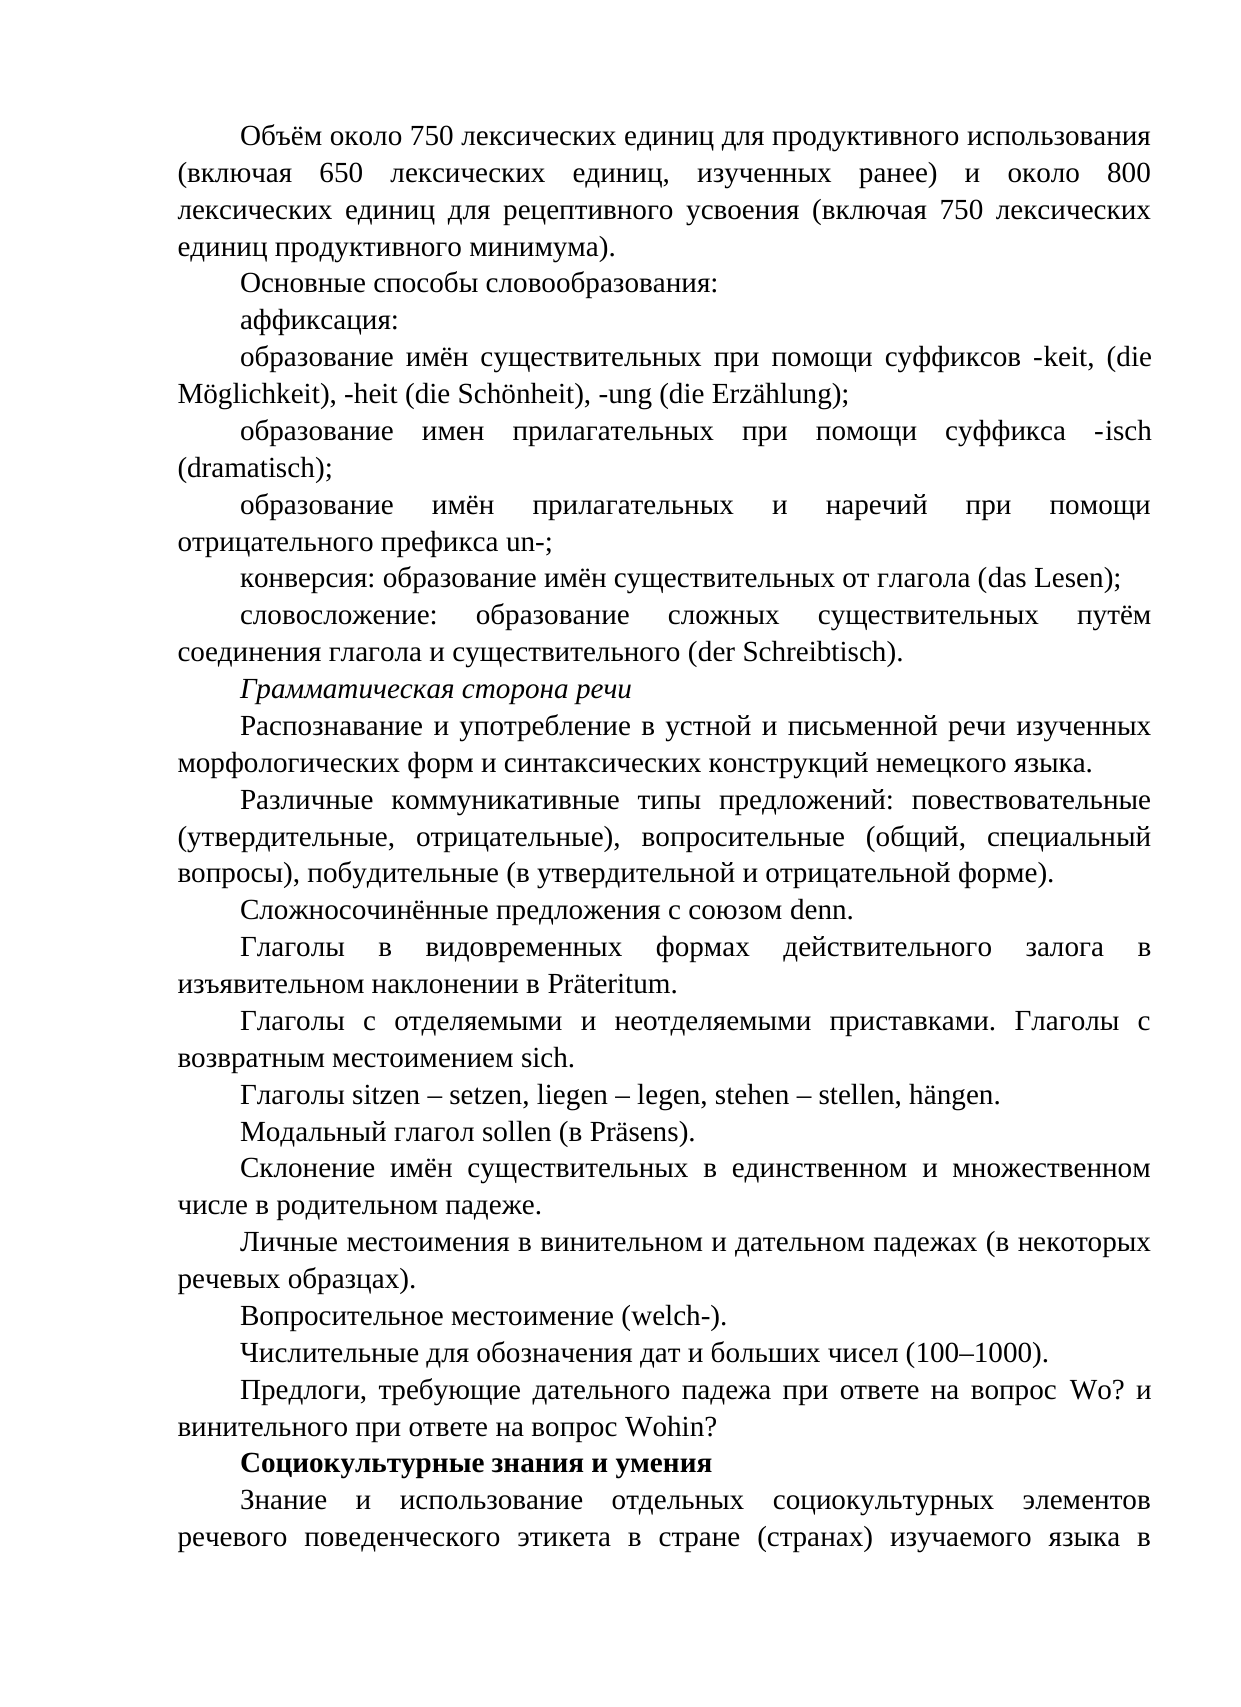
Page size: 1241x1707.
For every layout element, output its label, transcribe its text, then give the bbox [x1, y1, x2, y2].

text Вопросительное местоимение (welch-). [177, 1298, 1152, 1332]
text образование имён прилагательных и наречий при помощи отрицательного префикса un-; [177, 487, 1152, 557]
text Основные способы словообразования: [177, 266, 1152, 299]
text Распознавание и употребление в устной и письменной речи изученных морфологических форм и синтаксических конструкций немецкого языка. [177, 708, 1152, 778]
text Сложносочинённые предложения с союзом denn. [177, 892, 1152, 926]
text Числительные для обозначения дат и больших чисел (100–1000). [177, 1335, 1152, 1368]
text Глаголы в видовременных формах действительного залога в изъявительном наклонении в Präteritum. [177, 929, 1152, 1000]
text аффиксация: [177, 302, 1152, 336]
text Глаголы sitzen – setzen, liegen – legen, stehen – stellen, hängen. [177, 1077, 1152, 1110]
text Социокультурные знания и умения [177, 1446, 1152, 1479]
text Личные местоимения в винительном и дательном падежах (в некоторых речевых образцах). [177, 1224, 1152, 1295]
text образование имен прилагательных при помощи суффикса -isch (dramatisch); [177, 413, 1152, 483]
text конверсия: образование имён существительных от глагола (das Lesen); [177, 561, 1152, 594]
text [177, 1482, 1152, 1553]
text Склонение имён существительных в единственном и множественном числе в родительном падеже. [177, 1151, 1152, 1221]
text Глаголы с отделяемыми и неотделяемыми приставками. Глаголы с возвратным местоимением sich. [177, 1003, 1152, 1073]
text образование имён существительных при помощи суффиксов -keit, (die Möglichkeit), -heit (die Schönheit), -ung (die Erzählung); [177, 339, 1152, 410]
text Предлоги, требующие дательного падежа при ответе на вопрос Wo? и винительного при ответе на вопрос Wohin? [177, 1372, 1152, 1442]
text Грамматическая сторона речи [177, 671, 1152, 705]
text Модальный глагол sollen (в Präsens). [177, 1114, 1152, 1147]
text Различные коммуникативные типы предложений: повествовательные (утвердительные, отрицательные), вопросительные (общий, специальный вопросы), побудительные (в утвердительной и отрицательной форме). [177, 782, 1152, 889]
text словосложение: образование сложных существительных путём соединения глагола и существительного (der Schreibtisch). [177, 597, 1152, 668]
text Объём около 750 лексических единиц для продуктивного использования (включая 650 лексических единиц, изученных ранее) и около 800 лексических единиц для рецептивного усвоения (включая 750 лексических единиц продуктивного минимума). [177, 118, 1152, 262]
